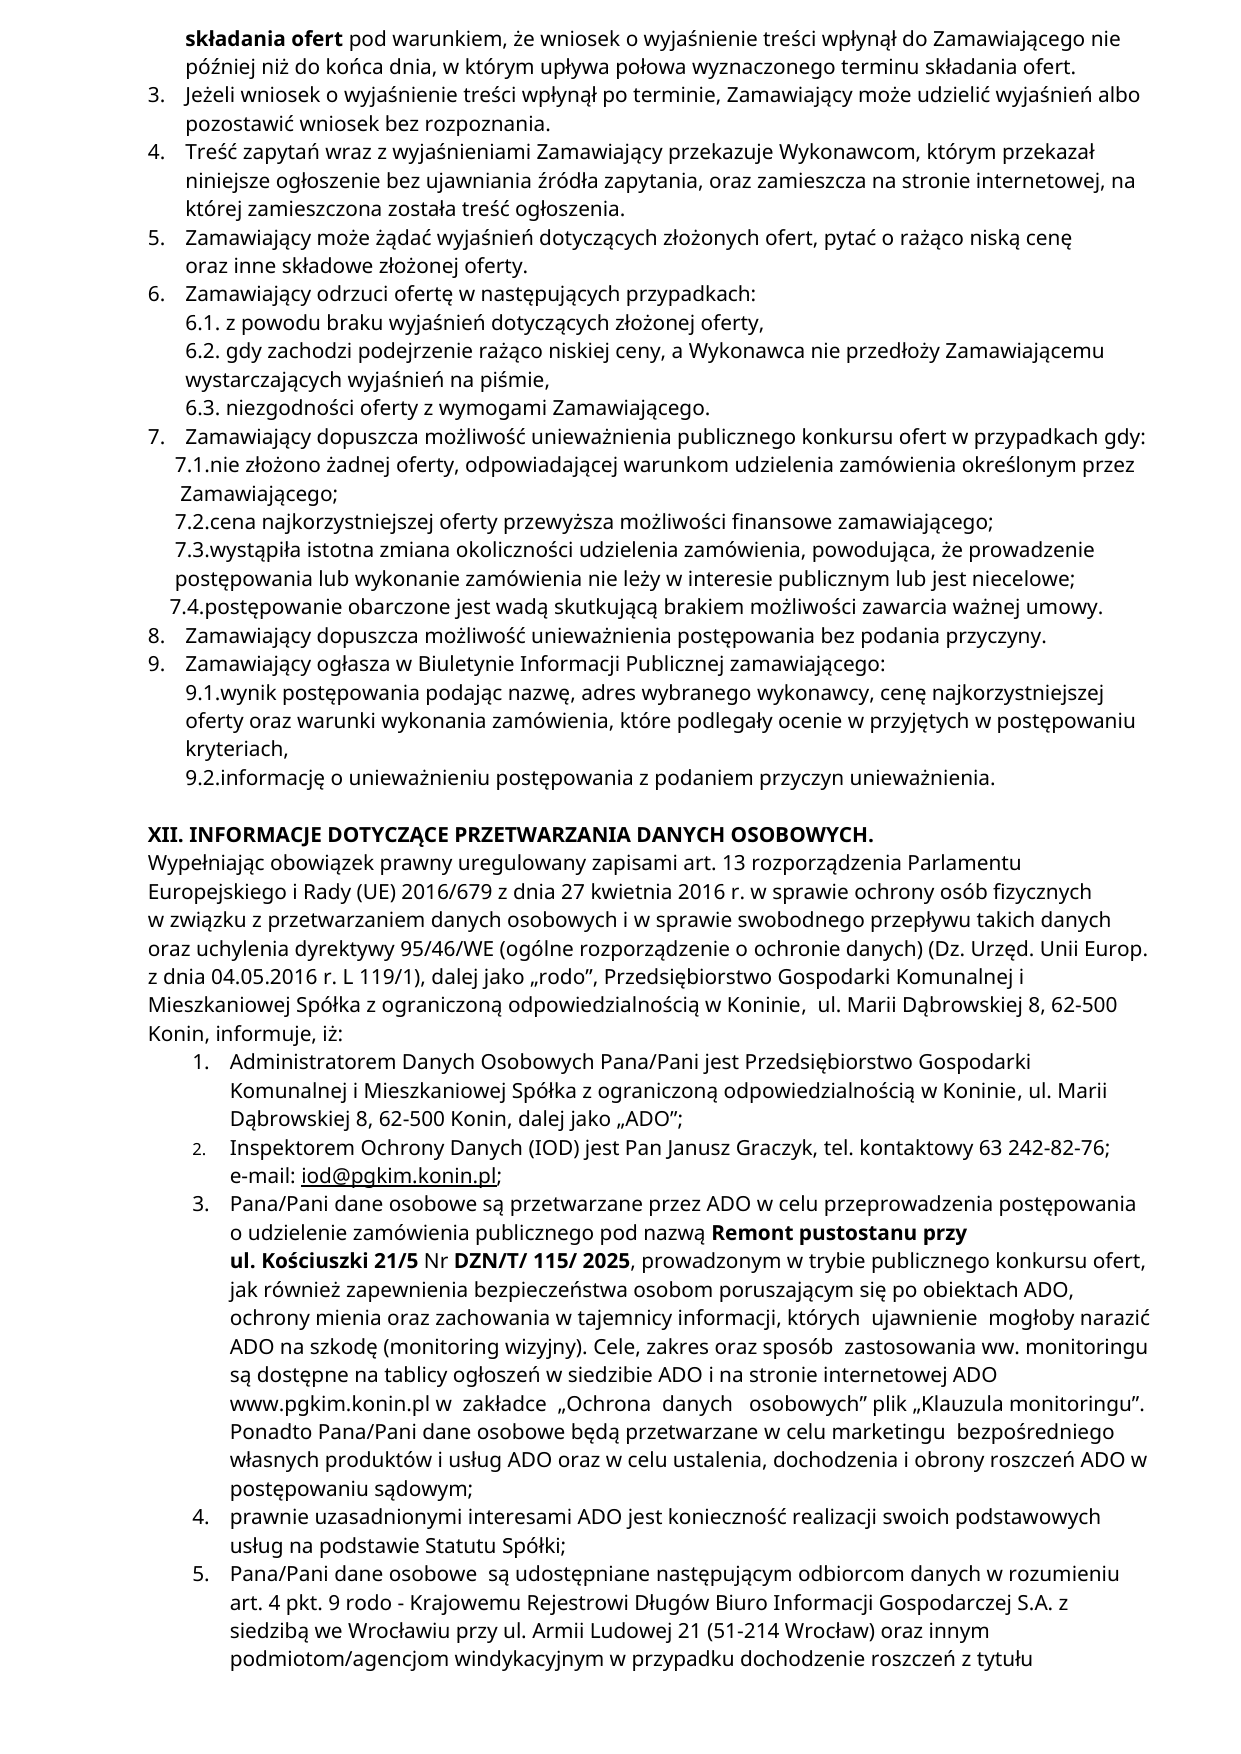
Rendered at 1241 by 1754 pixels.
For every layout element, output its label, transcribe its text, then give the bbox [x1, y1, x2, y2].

list Zamawiający odrzuci ofertę w następujących przypadkach: [148, 279, 1152, 308]
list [192, 1559, 1152, 1673]
text Zamawiającego; [148, 479, 1152, 507]
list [148, 24, 1152, 81]
list Administratorem Danych Osobowych Pana/Pani jest Przedsiębiorstwo Gospodarki Komunalnej i Mieszkaniowej Spółka z ograniczoną odpowiedzialnością w Koninie, ul. Marii Dąbrowskiej 8, 62-500 Konin, dalej jako „ADO”; [192, 1047, 1152, 1133]
list 6.3. niezgodności oferty z wymogami Zamawiającego. [185, 393, 1152, 422]
text XII. INFORMACJE DOTYCZĄCE PRZETWARZANIA DANYCH OSOBOWYCH. [148, 820, 1152, 848]
list Inspektorem Ochrony Danych (IOD) jest Pan Janusz Graczyk, tel. kontaktowy 63 242-82-76; e-mail: iod@pgkim.konin.pl; [192, 1133, 1152, 1189]
list Jeżeli wniosek o wyjaśnienie treści wpłynął po terminie, Zamawiający może udzielić wyjaśnień albo pozostawić wniosek bez rozpoznania. [148, 81, 1152, 137]
list Zamawiający dopuszcza możliwość unieważnienia postępowania bez podania przyczyny. [148, 621, 1152, 649]
text 7.3.wystąpiła istotna zmiana okoliczności udzielenia zamówienia, powodująca, że prowadzenie [148, 536, 1152, 564]
text 7.1.nie złożono żadnej oferty, odpowiadającej warunkom udzielenia zamówienia określonym przez [148, 450, 1152, 479]
list 6.2. gdy zachodzi podejrzenie rażąco niskiej ceny, a Wykonawca nie przedłoży Zamawiającemu wystarczających wyjaśnień na piśmie, [185, 336, 1152, 393]
text postępowania lub wykonanie zamówienia nie leży w interesie publicznym lub jest niecelowe; [148, 564, 1152, 592]
list Pana/Pani dane osobowe są przetwarzane przez ADO w celu przeprowadzenia postępowania o udzielenie zamówienia publicznego pod nazwą Remont pustostanu przy ul. Kościuszki 21/5 Nr DZN/T/ 115/ 2025, prowadzonym w trybie publicznego konkursu ofert, jak również zapewnienia bezpieczeństwa osobom poruszającym się po obiektach ADO, ochrony mienia oraz zachowania w tajemnicy informacji, których ujawnienie mogłoby narazić ADO na szkodę (monitoring wizyjny). Cele, zakres oraz sposób zastosowania ww. monitoringu są dostępne na tablicy ogłoszeń w siedzibie ADO i na stronie internetowej ADO www.pgkim.konin.pl w zakładce „Ochrona danych osobowych” plik „Klauzula monitoringu”. Ponadto Pana/Pani dane osobowe będą przetwarzane w celu marketingu bezpośredniego własnych produktów i usług ADO oraz w celu ustalenia, dochodzenia i obrony roszczeń ADO w postępowaniu sądowym; [192, 1189, 1152, 1502]
list Treść zapytań wraz z wyjaśnieniami Zamawiający przekazuje Wykonawcom, którym przekazał niniejsze ogłoszenie bez ujawniania źródła zapytania, oraz zamieszcza na stronie internetowej, na której zamieszczona została treść ogłoszenia. [148, 137, 1152, 223]
list prawnie uzasadnionymi interesami ADO jest konieczność realizacji swoich podstawowych usług na podstawie Statutu Spółki; [192, 1502, 1152, 1559]
list 9.1.wynik postępowania podając nazwę, adres wybranego wykonawcy, cenę najkorzystniejszej oferty oraz warunki wykonania zamówienia, które podlegały ocenie w przyjętych w postępowaniu kryteriach, [185, 678, 1152, 763]
list 6.1. z powodu braku wyjaśnień dotyczących złożonej oferty, [185, 308, 1152, 336]
list Zamawiający ogłasza w Biuletynie Informacji Publicznej zamawiającego: [148, 649, 1152, 678]
text 7.2.cena najkorzystniejszej oferty przewyższa możliwości finansowe zamawiającego; [148, 507, 1152, 536]
list Zamawiający może żądać wyjaśnień dotyczących złożonych ofert, pytać o rażąco niską cenę oraz inne składowe złożonej oferty. [148, 223, 1152, 279]
text 7.4.postępowanie obarczone jest wadą skutkującą brakiem możliwości zawarcia ważnej umowy. [148, 592, 1152, 621]
list Zamawiający dopuszcza możliwość unieważnienia publicznego konkursu ofert w przypadkach gdy: [148, 422, 1152, 450]
text Wypełniając obowiązek prawny uregulowany zapisami art. 13 rozporządzenia Parlamentu Europejskiego i Rady (UE) 2016/679 z dnia 27 kwietnia 2016 r. w sprawie ochrony osób fizycznych w związku z przetwarzaniem danych osobowych i w sprawie swobodnego przepływu takich danych oraz uchylenia dyrektywy 95/46/WE (ogólne rozporządzenie o ochronie danych) (Dz. Urzęd. Unii Europ. z dnia 04.05.2016 r. L 119/1), dalej jako „rodo”, Przedsiębiorstwo Gospodarki Komunalnej i Mieszkaniowej Spółka z ograniczoną odpowiedzialnością w Koninie, ul. Marii Dąbrowskiej 8, 62-500 Konin, informuje, iż: [148, 848, 1152, 1047]
list 9.2.informację o unieważnieniu postępowania z podaniem przyczyn unieważnienia. [185, 763, 1152, 791]
